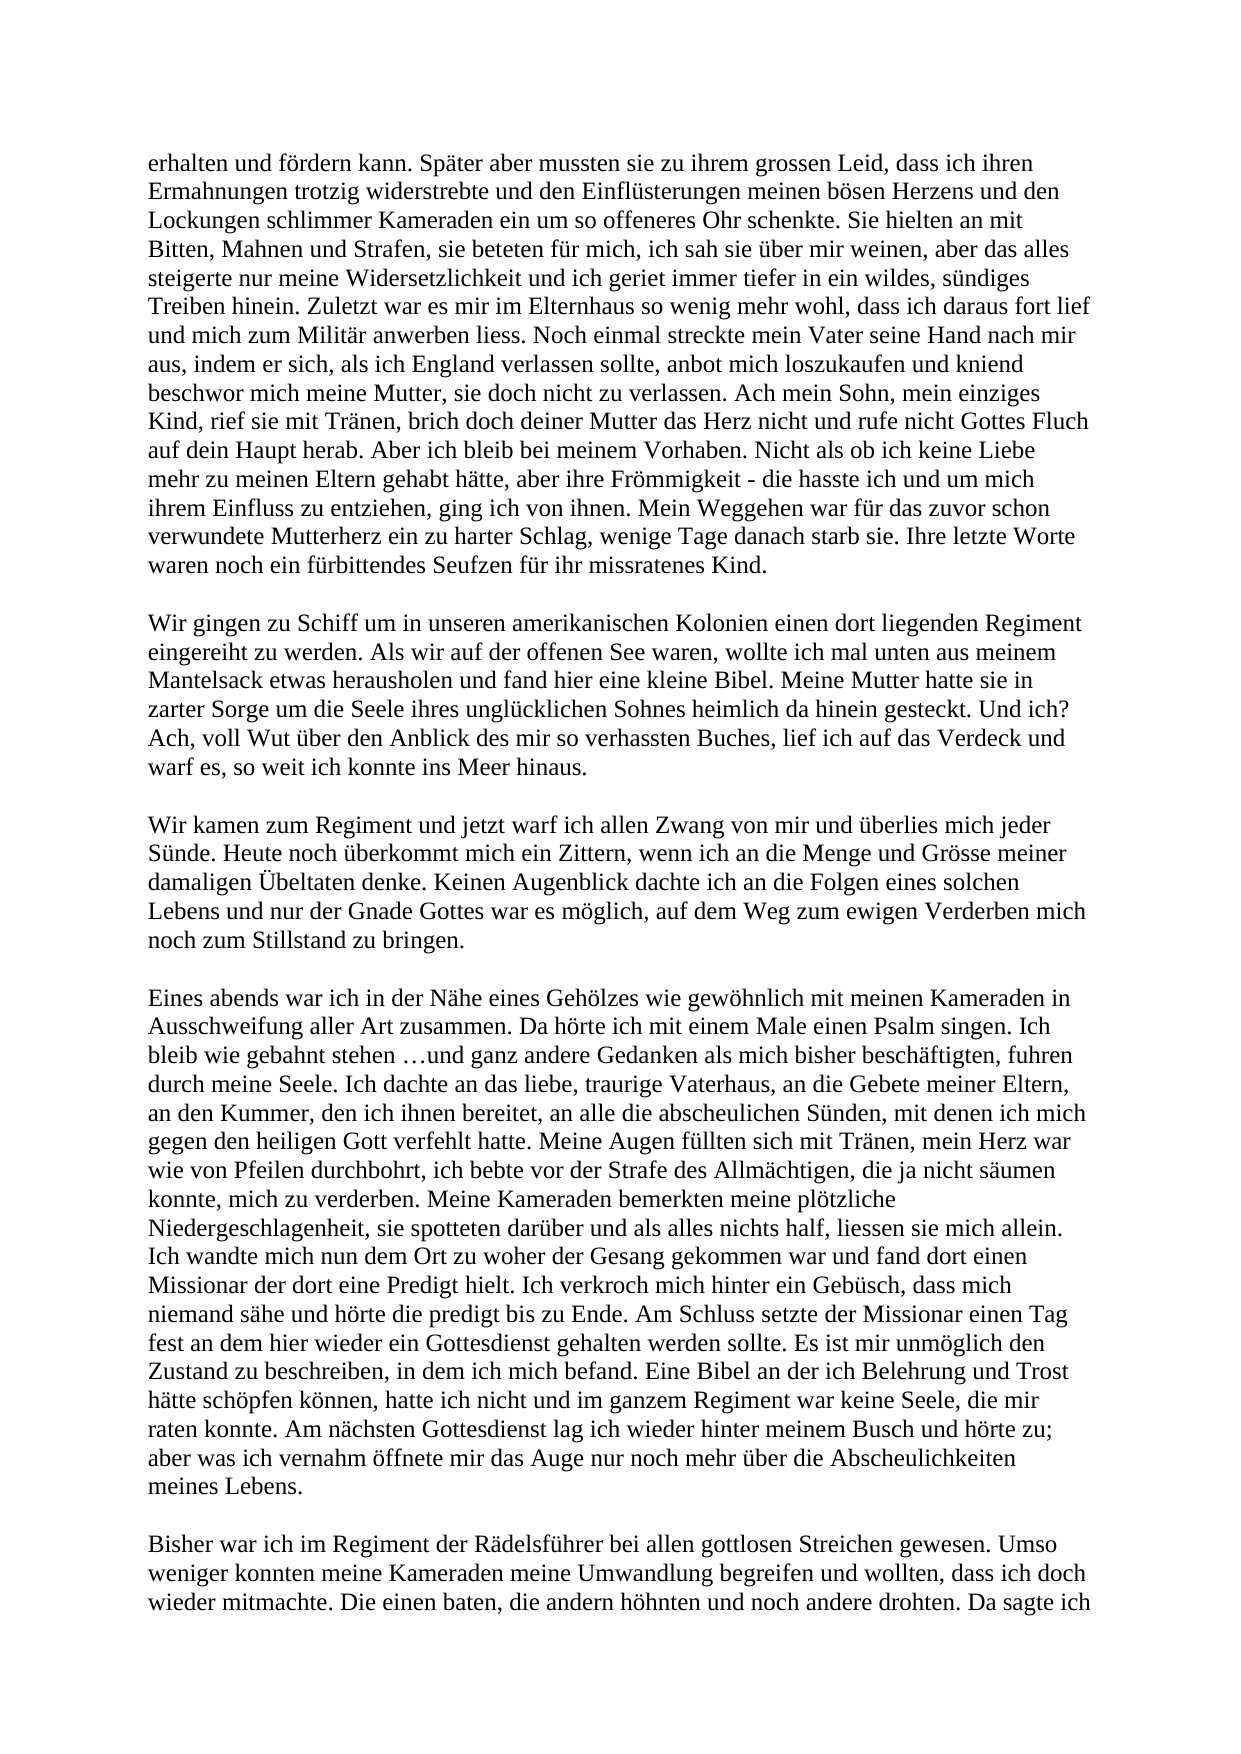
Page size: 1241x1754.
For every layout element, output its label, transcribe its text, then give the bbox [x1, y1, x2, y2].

text Wir gingen zu Schiff um in unseren amerikanischen Kolonien einen dort liegenden Regiment eingereiht zu werden. Als wir auf der offenen See waren, wollte ich mal unten aus meinem Mantelsack etwas herausholen und fand hier eine kleine Bibel. Meine Mutter hatte sie in zarter Sorge um die Seele ihres unglücklichen Sohnes heimlich da hinein gesteckt. Und ich? Ach, voll Wut über den Anblick des mir so verhassten Buches, lief ich auf das Verdeck und warf es, so weit ich konnte ins Meer hinaus. [148, 608, 1093, 781]
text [148, 1529, 1093, 1616]
text Wir kamen zum Regiment und jetzt warf ich allen Zwang von mir und überlies mich jeder Sünde. Heute noch überkommt mich ein Zittern, wenn ich an die Menge und Grösse meiner damaligen Übeltaten denke. Keinen Augenblick dachte ich an die Folgen eines solchen Lebens und nur der Gnade Gottes war es möglich, auf dem Weg zum ewigen Verderben mich noch zum Stillstand zu bringen. [148, 810, 1093, 953]
text Eines abends war ich in der Nähe eines Gehölzes wie gewöhnlich mit meinen Kameraden in Ausschweifung aller Art zusammen. Da hörte ich mit einem Male einen Psalm singen. Ich bleib wie gebahnt stehen …und ganz andere Gedanken als mich bisher beschäftigten, fuhren durch meine Seele. Ich dachte an das liebe, traurige Vaterhaus, an die Gebete meiner Eltern, an den Kummer, den ich ihnen bereitet, an alle die abscheulichen Sünden, mit denen ich mich gegen den heiligen Gott verfehlt hatte. Meine Augen füllten sich mit Tränen, mein Herz war wie von Pfeilen durchbohrt, ich bebte vor der Strafe des Allmächtigen, die ja nicht säumen konnte, mich zu verderben. Meine Kameraden bemerkten meine plötzliche Niedergeschlagenheit, sie spotteten darüber und als alles nichts half, liessen sie mich allein. Ich wandte mich nun dem Ort zu woher der Gesang gekommen war und fand dort einen Missionar der dort eine Predigt hielt. Ich verkroch mich hinter ein Gebüsch, dass mich niemand sähe und hörte die predigt bis zu Ende. Am Schluss setzte der Missionar einen Tag fest an dem hier wieder ein Gottesdienst gehalten werden sollte. Es ist mir unmöglich den Zustand zu beschreiben, in dem ich mich befand. Eine Bibel an der ich Belehrung und Trost hätte schöpfen können, hatte ich nicht und im ganzem Regiment war keine Seele, die mir raten konnte. Am nächsten Gottesdienst lag ich wieder hinter meinem Busch und hörte zu; aber was ich vernahm öffnete mir das Auge nur noch mehr über die Abscheulichkeiten meines Lebens. [148, 983, 1093, 1500]
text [148, 148, 1093, 579]
